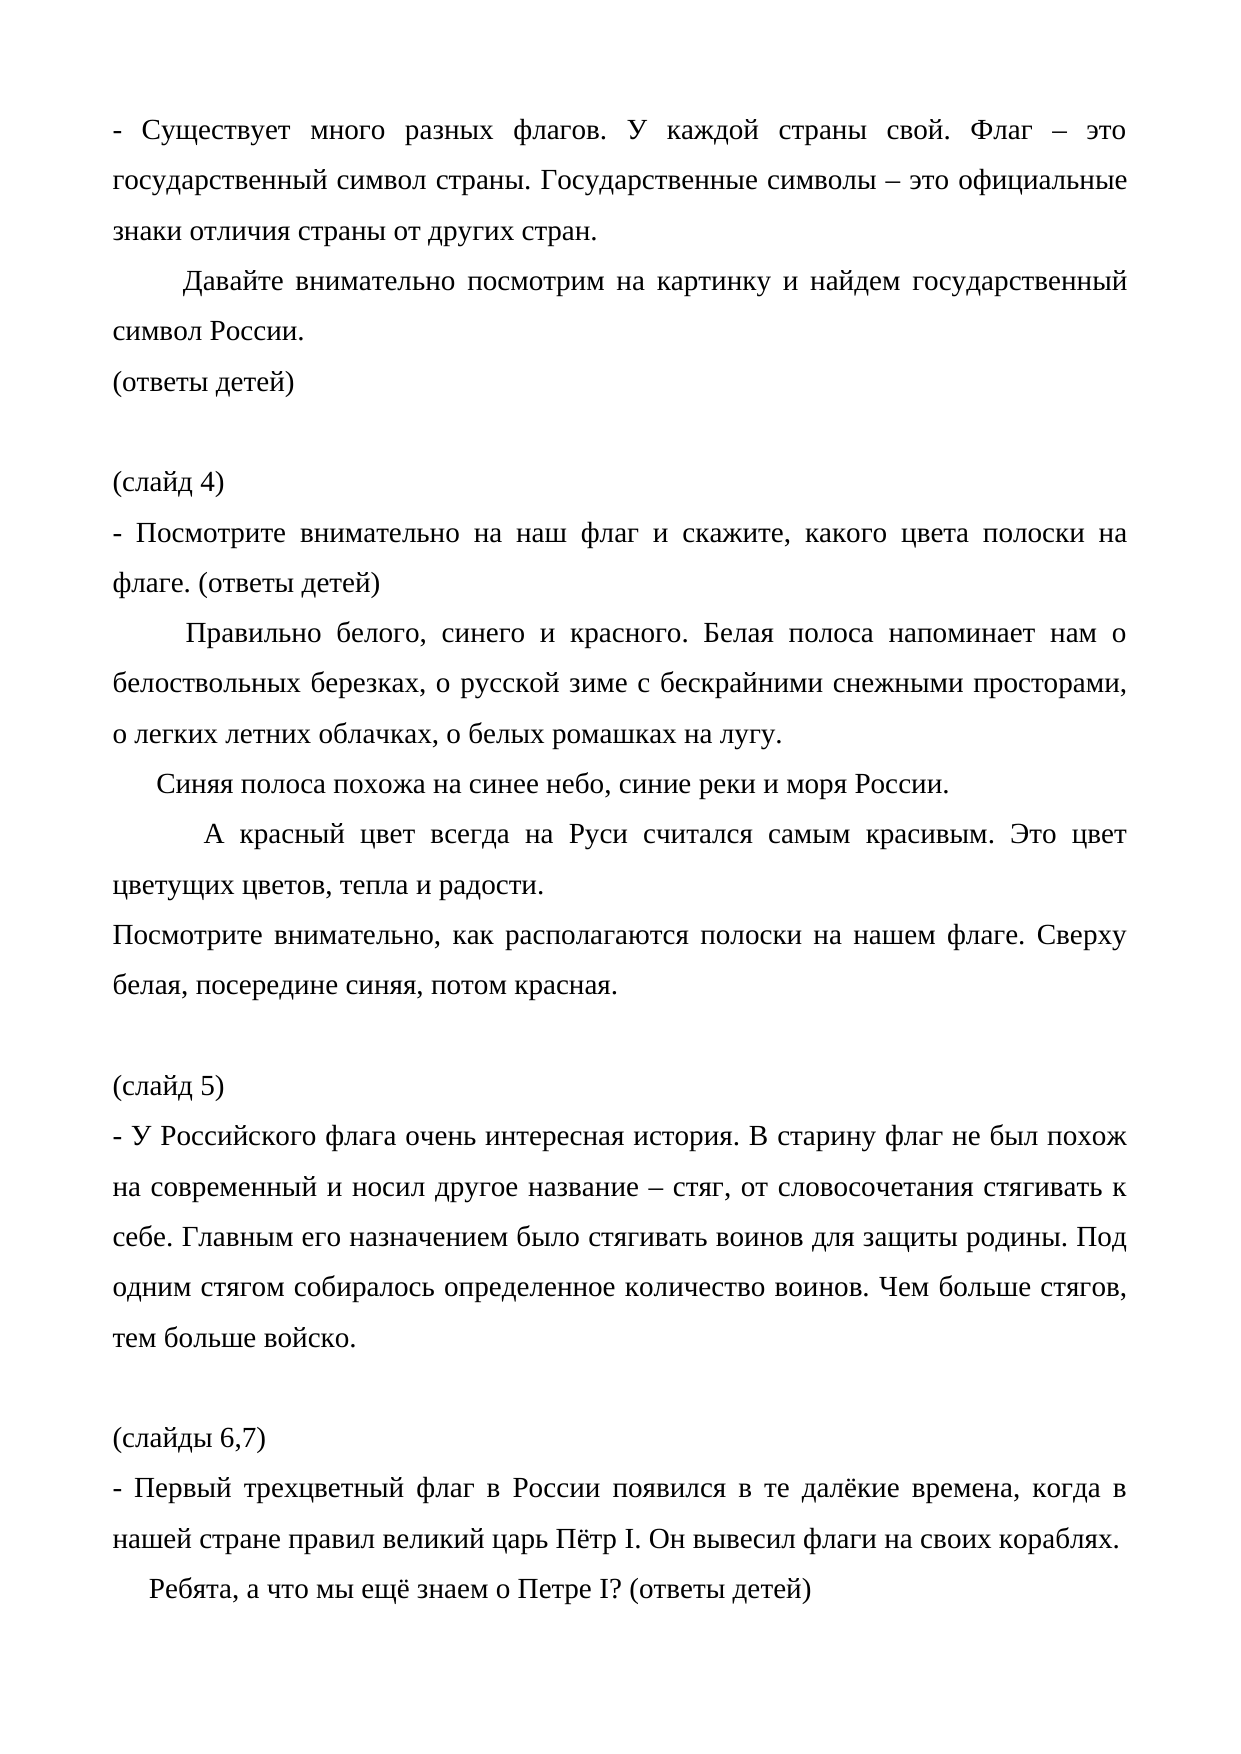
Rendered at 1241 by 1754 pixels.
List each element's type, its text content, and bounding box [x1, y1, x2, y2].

list (слайды 6,7) [112, 1420, 1128, 1454]
text - Существует много разных флагов. У каждой страны свой. Флаг – это государственный символ страны. Государственные символы – это официальные знаки отличия страны от других стран. [112, 112, 1128, 246]
list Посмотрите внимательно, как располагаются полоски на нашем флаге. Сверху белая, посередине синяя, потом красная. [112, 917, 1128, 1001]
text (слайд 4) [112, 464, 1128, 498]
list Ребята, а что мы ещё знаем о Петре I? (ответы детей) [112, 1571, 1128, 1605]
list (слайд 5) [112, 1068, 1128, 1102]
list - У Российского флага очень интересная история. В старину флаг не был похож на современный и носил другое название – стяг, от словосочетания стягивать к себе. Главным его назначением было стягивать воинов для защиты родины. Под одним стягом собиралось определенное количество воинов. Чем больше стягов, тем больше войско. [112, 1118, 1128, 1353]
list Правильно белого, синего и красного. Белая полоса напоминает нам о белоствольных березках, о русской зиме с бескрайними снежными просторами, о легких летних облачках, о белых ромашках на лугу. [112, 615, 1128, 749]
text (ответы детей) [112, 364, 1128, 397]
text Давайте внимательно посмотрим на картинку и найдем государственный символ России. [112, 263, 1128, 347]
list А красный цвет всегда на Руси считался самым красивым. Это цвет цветущих цветов, тепла и радости. [112, 817, 1128, 900]
list - Посмотрите внимательно на наш флаг и скажите, какого цвета полоски на флаге. (ответы детей) [112, 515, 1128, 598]
list - Первый трехцветный флаг в России появился в те далёкие времена, когда в нашей стране правил великий царь Пётр I. Он вывесил флаги на своих кораблях. [112, 1471, 1128, 1554]
list Синяя полоса похожа на синее небо, синие реки и моря России. [112, 766, 1128, 800]
